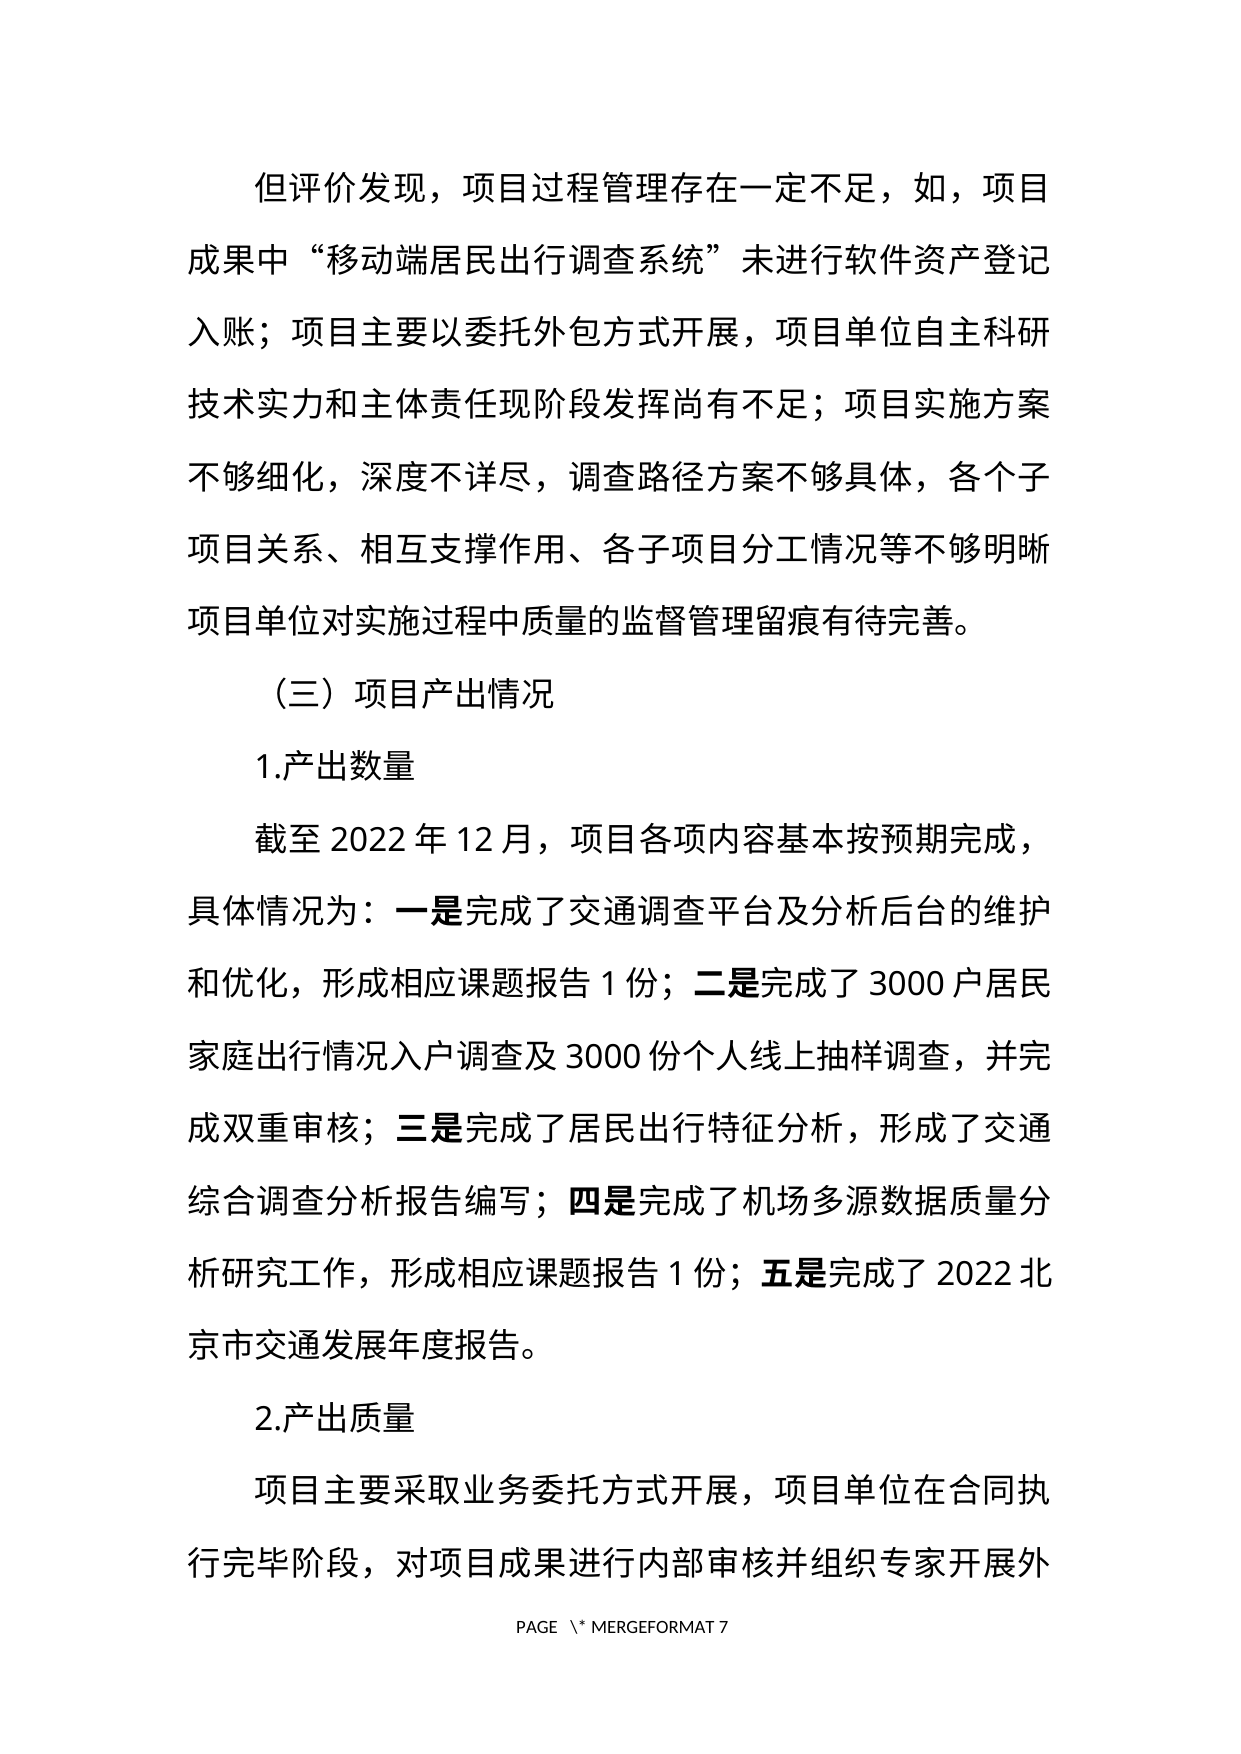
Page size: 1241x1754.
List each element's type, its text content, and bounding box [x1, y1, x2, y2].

text 但评价发现，项目过程管理存在一定不足，如，项目成果中“移动端居民出行调查系统”未进行软件资产登记入账；项目主要以委托外包方式开展，项目单位自主科研技术实力和主体责任现阶段发挥尚有不足；项目实施方案不够细化，深度不详尽，调查路径方案不够具体，各个子项目关系、相互支撑作用、各子项目分工情况等不够明晰；项目单位对实施过程中质量的监督管理留痕有待完善。 [187, 161, 1053, 643]
text 2.产出质量 [187, 1391, 1053, 1440]
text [187, 1464, 1053, 1584]
text （三）项目产出情况 [187, 667, 1053, 716]
text 1.产出数量 [187, 740, 1053, 788]
text 截至2022年12月，项目各项内容基本按预期完成，具体情况为：一是完成了交通调查平台及分析后台的维护和优化，形成相应课题报告1份；二是完成了3000户居民家庭出行情况入户调查及3000份个人线上抽样调查，并完成双重审核；三是完成了居民出行特征分析，形成了交通综合调查分析报告编写；四是完成了机场多源数据质量分析研究工作，形成相应课题报告1份；五是完成了2022北京市交通发展年度报告。 [187, 812, 1053, 1367]
